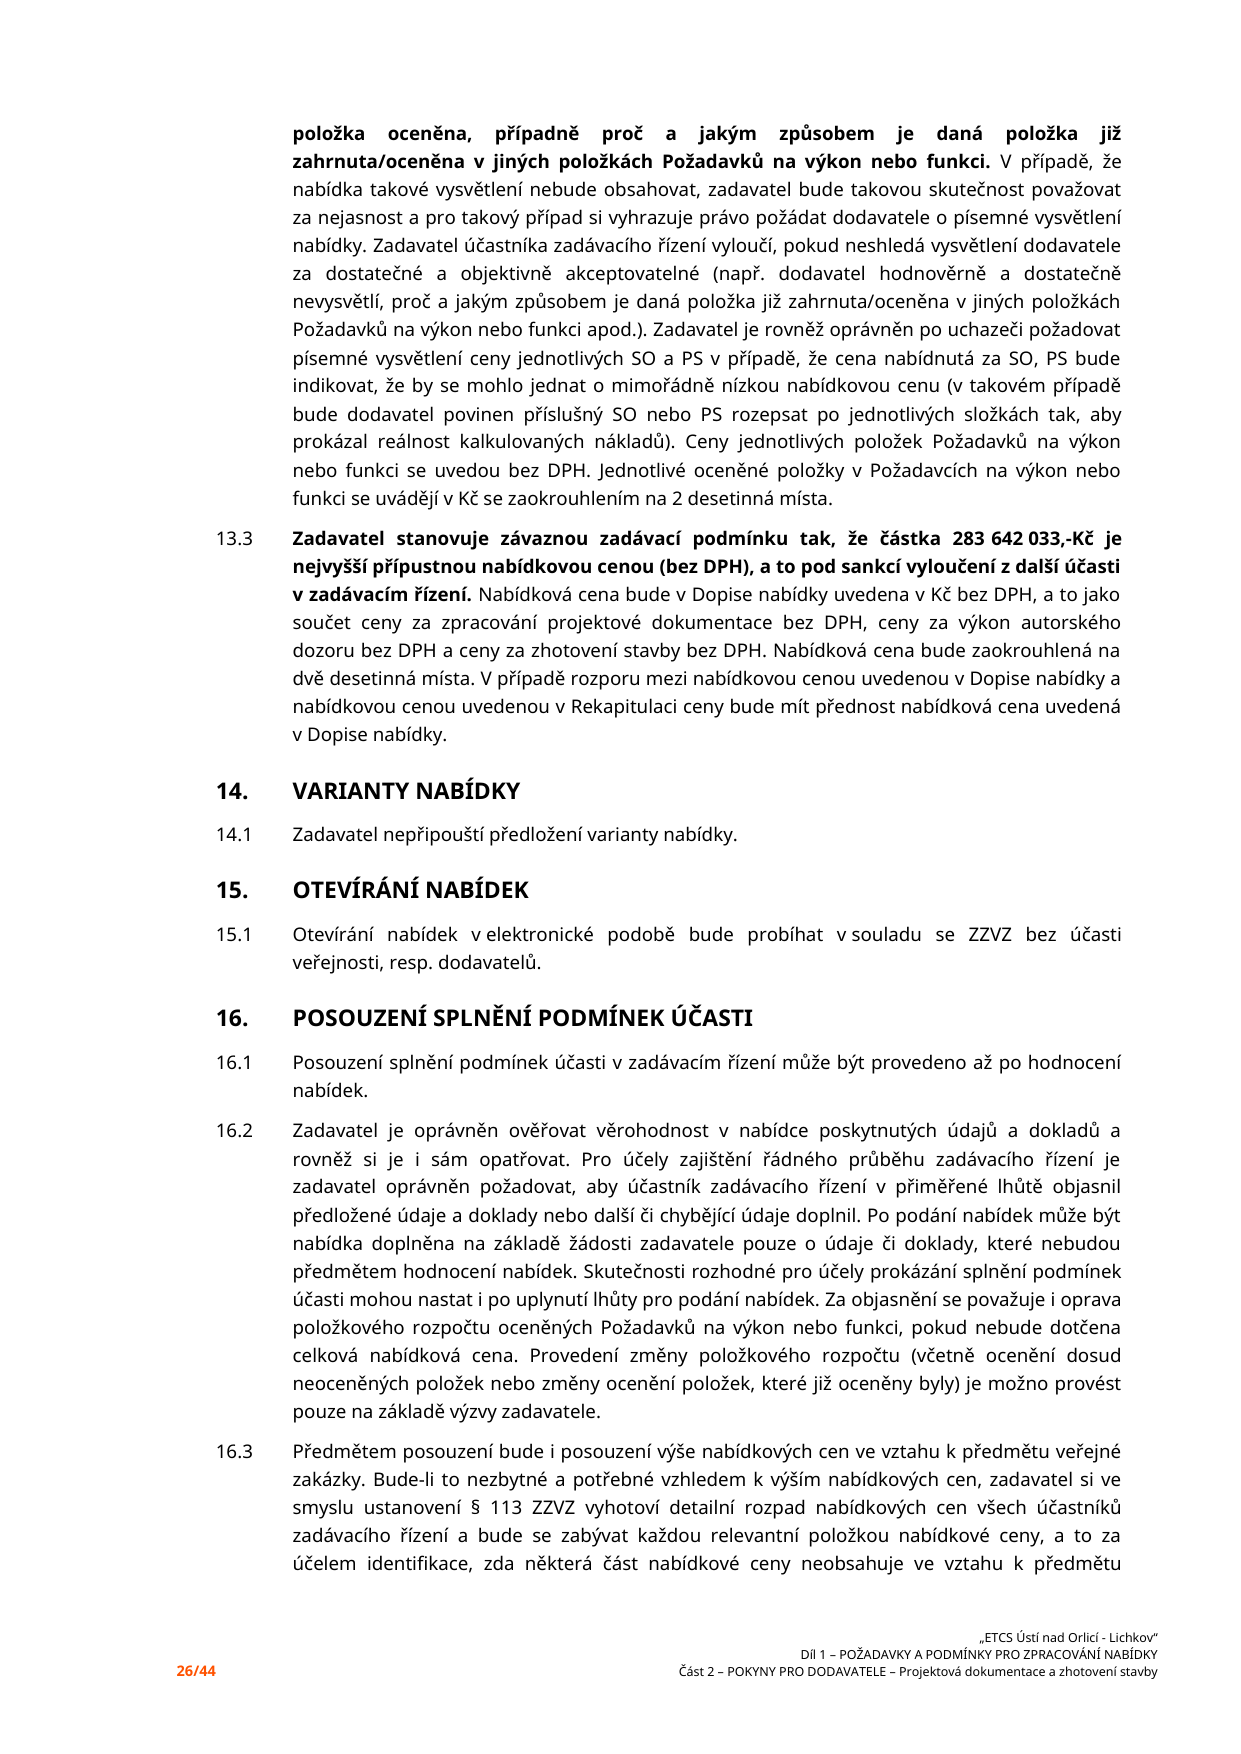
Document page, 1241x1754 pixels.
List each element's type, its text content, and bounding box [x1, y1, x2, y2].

text POSOUZENÍ SPLNĚNÍ PODMÍNEK ÚČASTI [216, 1002, 1122, 1034]
text Otevírání nabídek v elektronické podobě bude probíhat v souladu se ZZVZ bez účasti veřejnosti, resp. dodavatelů. [216, 921, 1122, 975]
text Posouzení splnění podmínek účasti v zadávacím řízení může být provedeno až po hodnocení nabídek. [216, 1049, 1122, 1103]
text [216, 1438, 1122, 1576]
text Zadavatel nepřipouští předložení varianty nabídky. [216, 821, 1122, 847]
text OTEVÍRÁNÍ NABÍDEK [216, 874, 1122, 906]
text Zadavatel stanovuje závaznou zadávací podmínku tak, že částka 283 642 033,-Kč je nejvyšší přípustnou nabídkovou cenou (bez DPH), a to pod sankcí vyloučení z další účasti v zadávacím řízení. Nabídková cena bude v Dopise nabídky uvedena v Kč bez DPH, a to jako součet ceny za zpracování projektové dokumentace bez DPH, ceny za výkon autorského dozoru bez DPH a ceny za zhotovení stavby bez DPH. Nabídková cena bude zaokrouhlená na dvě desetinná místa. V případě rozporu mezi nabídkovou cenou uvedenou v Dopise nabídky a nabídkovou cenou uvedenou v Rekapitulaci ceny bude mít přednost nabídková cena uvedená v Dopise nabídky. [216, 525, 1122, 747]
text VARIANTY NABÍDKY [216, 774, 1122, 806]
text Zadavatel je oprávněn ověřovat věrohodnost v nabídce poskytnutých údajů a dokladů a rovněž si je i sám opatřovat. Pro účely zajištění řádného průběhu zadávacího řízení je zadavatel oprávněn požadovat, aby účastník zadávacího řízení v přiměřené lhůtě objasnil předložené údaje a doklady nebo další či chybějící údaje doplnil. Po podání nabídek může být nabídka doplněna na základě žádosti zadavatele pouze o údaje či doklady, které nebudou předmětem hodnocení nabídek. Skutečnosti rozhodné pro účely prokázání splnění podmínek účasti mohou nastat i po uplynutí lhůty pro podání nabídek. Za objasnění se považuje i oprava položkového rozpočtu oceněných Požadavků na výkon nebo funkci, pokud nebude dotčena celková nabídková cena. Provedení změny položkového rozpočtu (včetně ocenění dosud neoceněných položek nebo změny ocenění položek, které již oceněny byly) je možno provést pouze na základě výzvy zadavatele. [216, 1118, 1122, 1423]
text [216, 121, 1122, 510]
